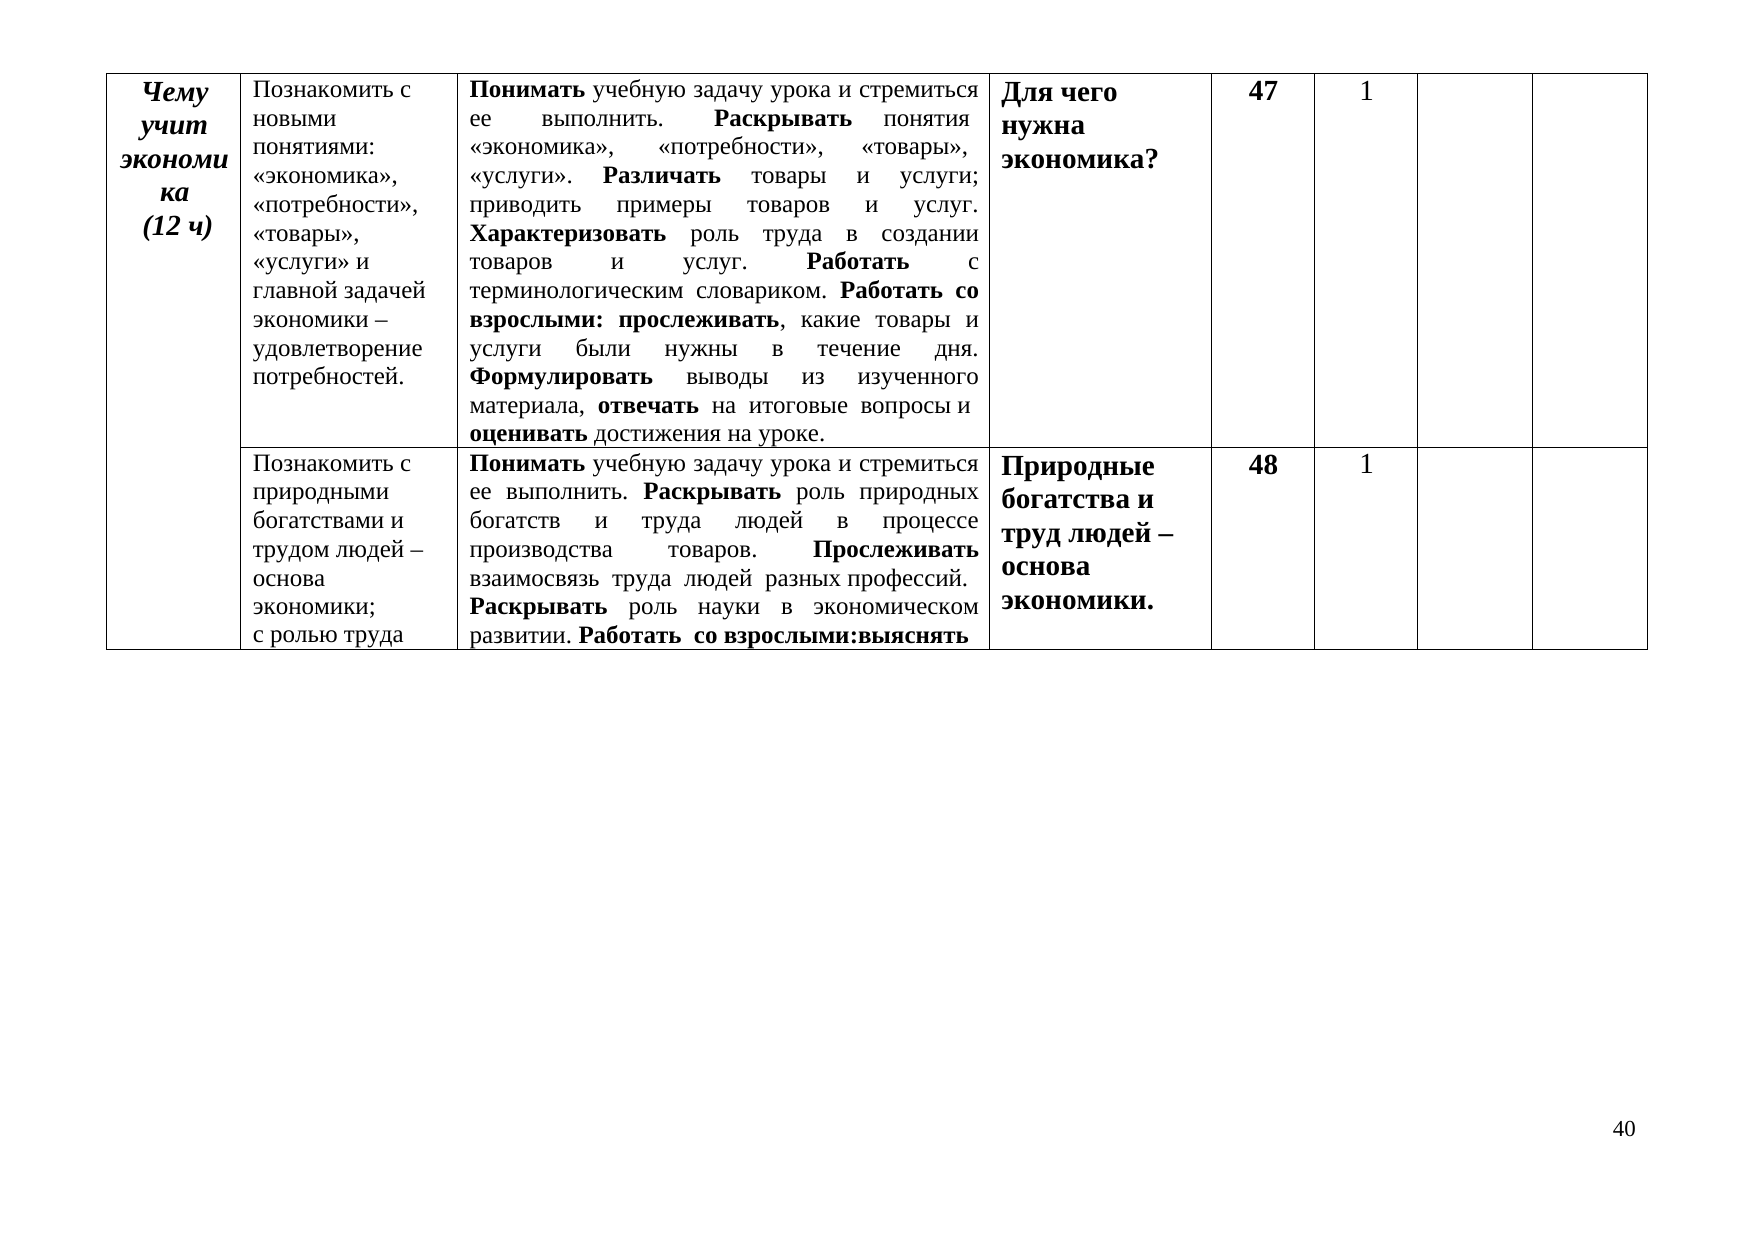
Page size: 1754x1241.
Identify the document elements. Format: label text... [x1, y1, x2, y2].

table_cell 1 [1315, 448, 1417, 649]
table_cell 47 [1212, 74, 1314, 447]
table_cell 1 [1315, 74, 1417, 447]
table_cell Понимать учебную задачу урока и стремиться ее выполнить. Раскрывать роль природных богатств и труда людей в процессе производства товаров. Прослеживать взаимосвязь труда людей разных профессий. Раскрывать роль науки в экономическом развитии. Работать со взрослыми:выяснять [458, 448, 989, 649]
table_cell [1533, 74, 1647, 447]
table_cell Понимать учебную задачу урока и стремиться ее выполнить. Раскрывать понятия «экономика», «потребности», «товары», «услуги». Различать товары и услуги; приводить примеры товаров и услуг. Характеризовать роль труда в создании товаров и услуг. Работать с терминологическим словариком. Работать со взрослыми: прослеживать, какие товары и услуги были нужны в течение дня. Формулировать выводы из изученного материала, отвечать на итоговые вопросы и оценивать достижения на уроке. [458, 74, 989, 447]
table_cell Чему учит экономи ка (12 ч) [107, 74, 240, 649]
table_cell [1533, 448, 1647, 649]
table_cell [1418, 74, 1532, 447]
table_cell Познакомить с новыми понятиями: «экономика», «потребности», «товары», «услуги» и главной задачей экономики – удовлетворение потребностей. [241, 74, 457, 447]
table_cell Познакомить с природными богатствами и трудом людей – основа экономики; с ролью труда [241, 448, 457, 649]
table_cell 48 [1212, 448, 1314, 649]
table_cell Для чего нужна экономика? [990, 74, 1211, 447]
table_cell [1418, 448, 1532, 649]
table_cell Природные богатства и труд людей – основа экономики. [990, 448, 1211, 649]
